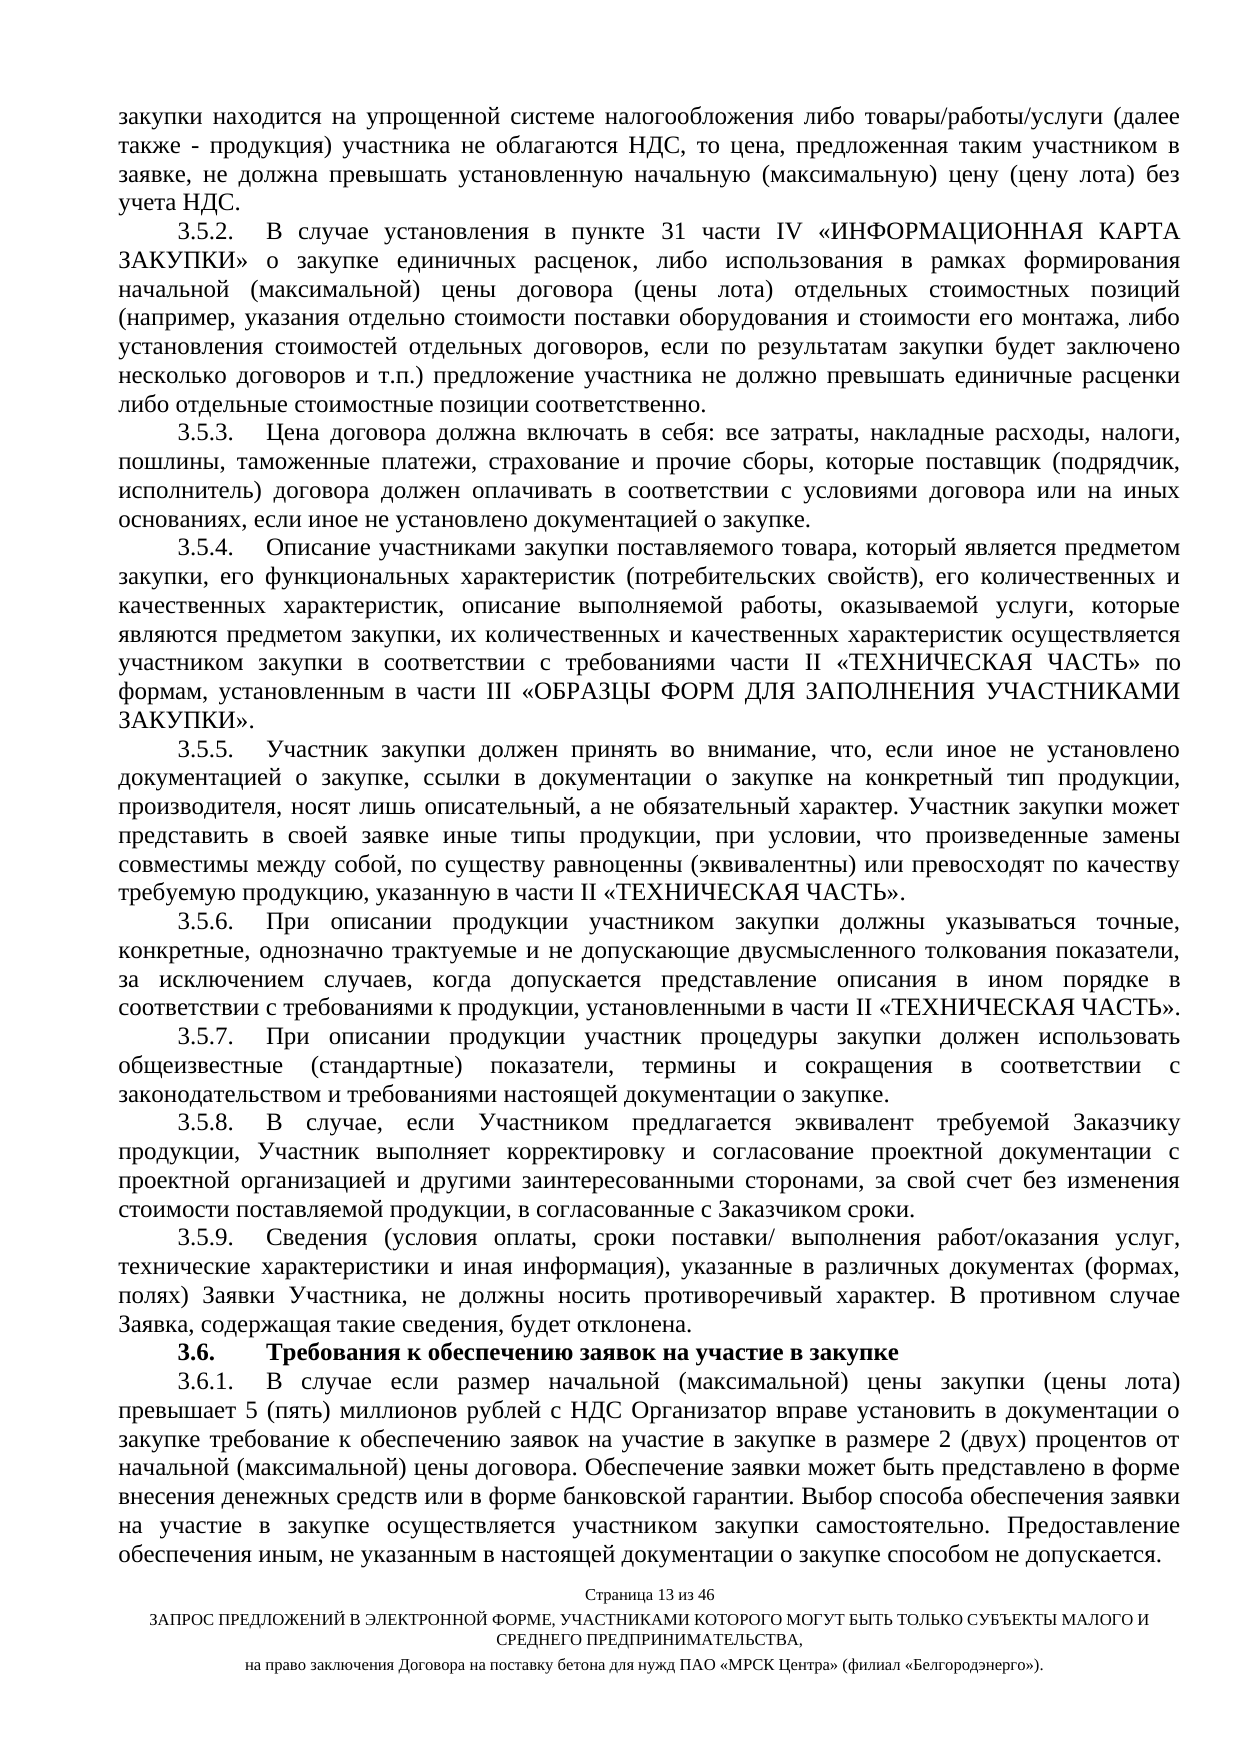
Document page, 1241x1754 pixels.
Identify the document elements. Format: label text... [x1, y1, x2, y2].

subtitle В случае, если Участником предлагается эквивалент требуемой Заказчику продукции, Участник выполняет корректировку и согласование проектной документации с проектной организацией и другими заинтересованными сторонами, за свой счет без изменения стоимости поставляемой продукции, в согласованные с Заказчиком сроки. [118, 1107, 1181, 1222]
subtitle Цена договора должна включать в себя: все затраты, накладные расходы, налоги, пошлины, таможенные платежи, страхование и прочие сборы, которые поставщик (подрядчик, исполнитель) договора должен оплачивать в соответствии с условиями договора или на иных основаниях, если иное не установлено документацией о закупке. [118, 417, 1181, 532]
subtitle При описании продукции участником закупки должны указываться точные, конкретные, однозначно трактуемые и не допускающие двусмысленного толкования показатели, за исключением случаев, когда допускается представление описания в ином порядке в соответствии с требованиями к продукции, установленными в части II «ТЕХНИЧЕСКАЯ ЧАСТЬ». [118, 906, 1181, 1021]
subtitle Описание участниками закупки поставляемого товара, который является предметом закупки, его функциональных характеристик (потребительских свойств), его количественных и качественных характеристик, описание выполняемой работы, оказываемой услуги, которые являются предметом закупки, их количественных и качественных характеристик осуществляется участником закупки в соответствии с требованиями части II «ТЕХНИЧЕСКАЯ ЧАСТЬ» по формам, установленным в части III «ОБРАЗЦЫ ФОРМ ДЛЯ ЗАПОЛНЕНИЯ УЧАСТНИКАМИ ЗАКУПКИ». [118, 532, 1181, 734]
subtitle При описании продукции участник процедуры закупки должен использовать общеизвестные (стандартные) показатели, термины и сокращения в соответствии с законодательством и требованиями настоящей документации о закупке. [118, 1021, 1181, 1107]
subtitle Участник закупки должен принять во внимание, что, если иное не установлено документацией о закупке, ссылки в документации о закупке на конкретный тип продукции, производителя, носят лишь описательный, а не обязательный характер. Участник закупки может представить в своей заявке иные типы продукции, при условии, что произведенные замены совместимы между собой, по существу равноценны (эквивалентны) или превосходят по качеству требуемую продукцию, указанную в части II «ТЕХНИЧЕСКАЯ ЧАСТЬ». [118, 734, 1181, 906]
subtitle В случае установления в пункте 31 части IV «ИНФОРМАЦИОННАЯ КАРТА ЗАКУПКИ» о закупке единичных расценок, либо использования в рамках формирования начальной (максимальной) цены договора (цены лота) отдельных стоимостных позиций (например, указания отдельно стоимости поставки оборудования и стоимости его монтажа, либо установления стоимостей отдельных договоров, если по результатам закупки будет заключено несколько договоров и т.п.) предложение участника не должно превышать единичные расценки либо отдельные стоимостные позиции соответственно. [118, 216, 1181, 417]
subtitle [118, 101, 1181, 216]
subtitle В случае если размер начальной (максимальной) цены закупки (цены лота) превышает 5 (пять) миллионов рублей с НДС Организатор вправе установить в документации о закупке требование к обеспечению заявок на участие в закупке в размере 2 (двух) процентов от начальной (максимальной) цены договора. Обеспечение заявки может быть представлено в форме внесения денежных средств или в форме банковской гарантии. Выбор способа обеспечения заявки на участие в закупке осуществляется участником закупки самостоятельно. Предоставление обеспечения иным, не указанным в настоящей документации о закупке способом не допускается. [118, 1366, 1181, 1567]
subtitle Сведения (условия оплаты, сроки поставки/ выполнения работ/оказания услуг, технические характеристики и иная информация), указанные в различных документах (формах, полях) Заявки Участника, не должны носить противоречивый характер. В противном случае Заявка, содержащая такие сведения, будет отклонена. [118, 1222, 1181, 1337]
subtitle Требования к обеспечению заявок на участие в закупке [118, 1337, 1181, 1366]
